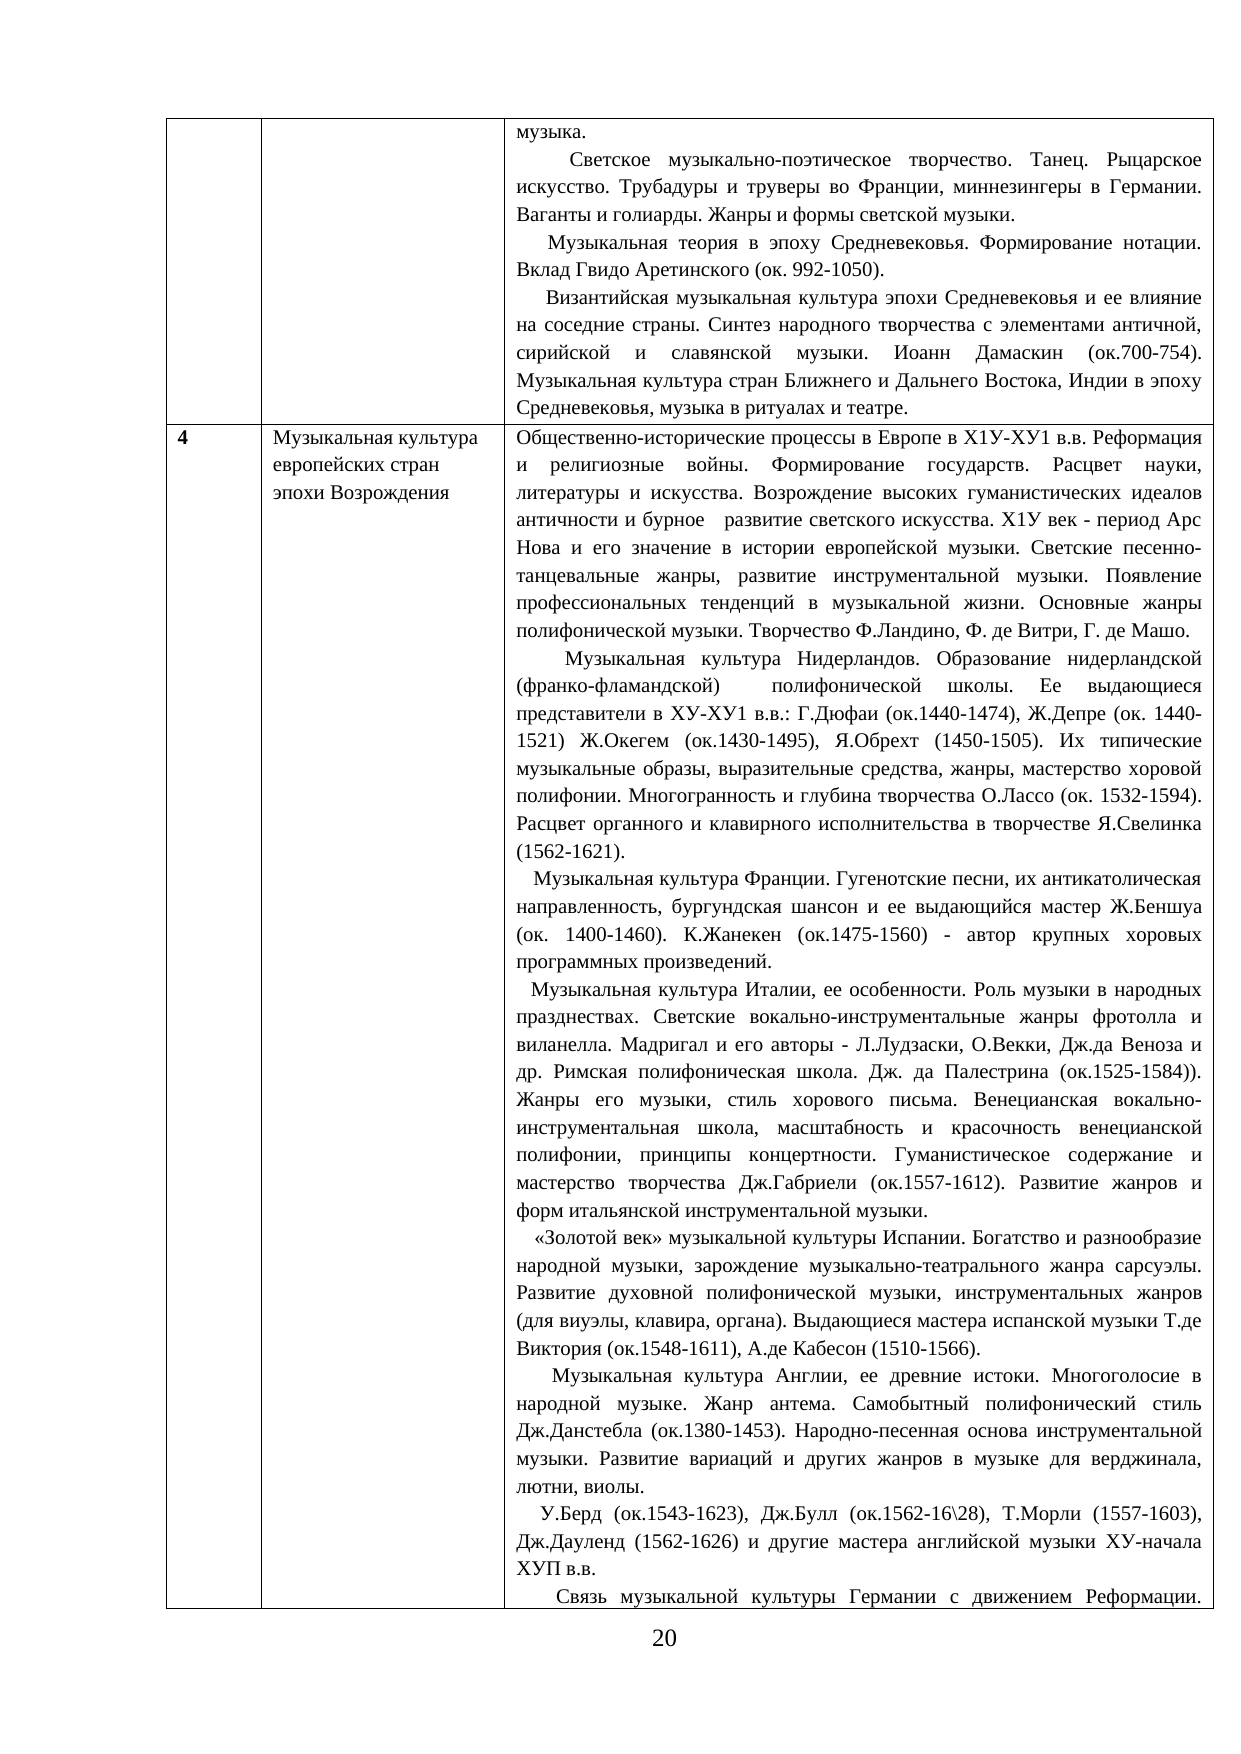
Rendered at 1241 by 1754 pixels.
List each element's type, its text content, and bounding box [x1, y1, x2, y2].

table_cell 4 [167, 425, 261, 1608]
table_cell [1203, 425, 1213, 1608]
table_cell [262, 425, 504, 1608]
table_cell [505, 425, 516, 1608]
table_cell 3 [167, 119, 261, 423]
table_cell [262, 119, 504, 423]
